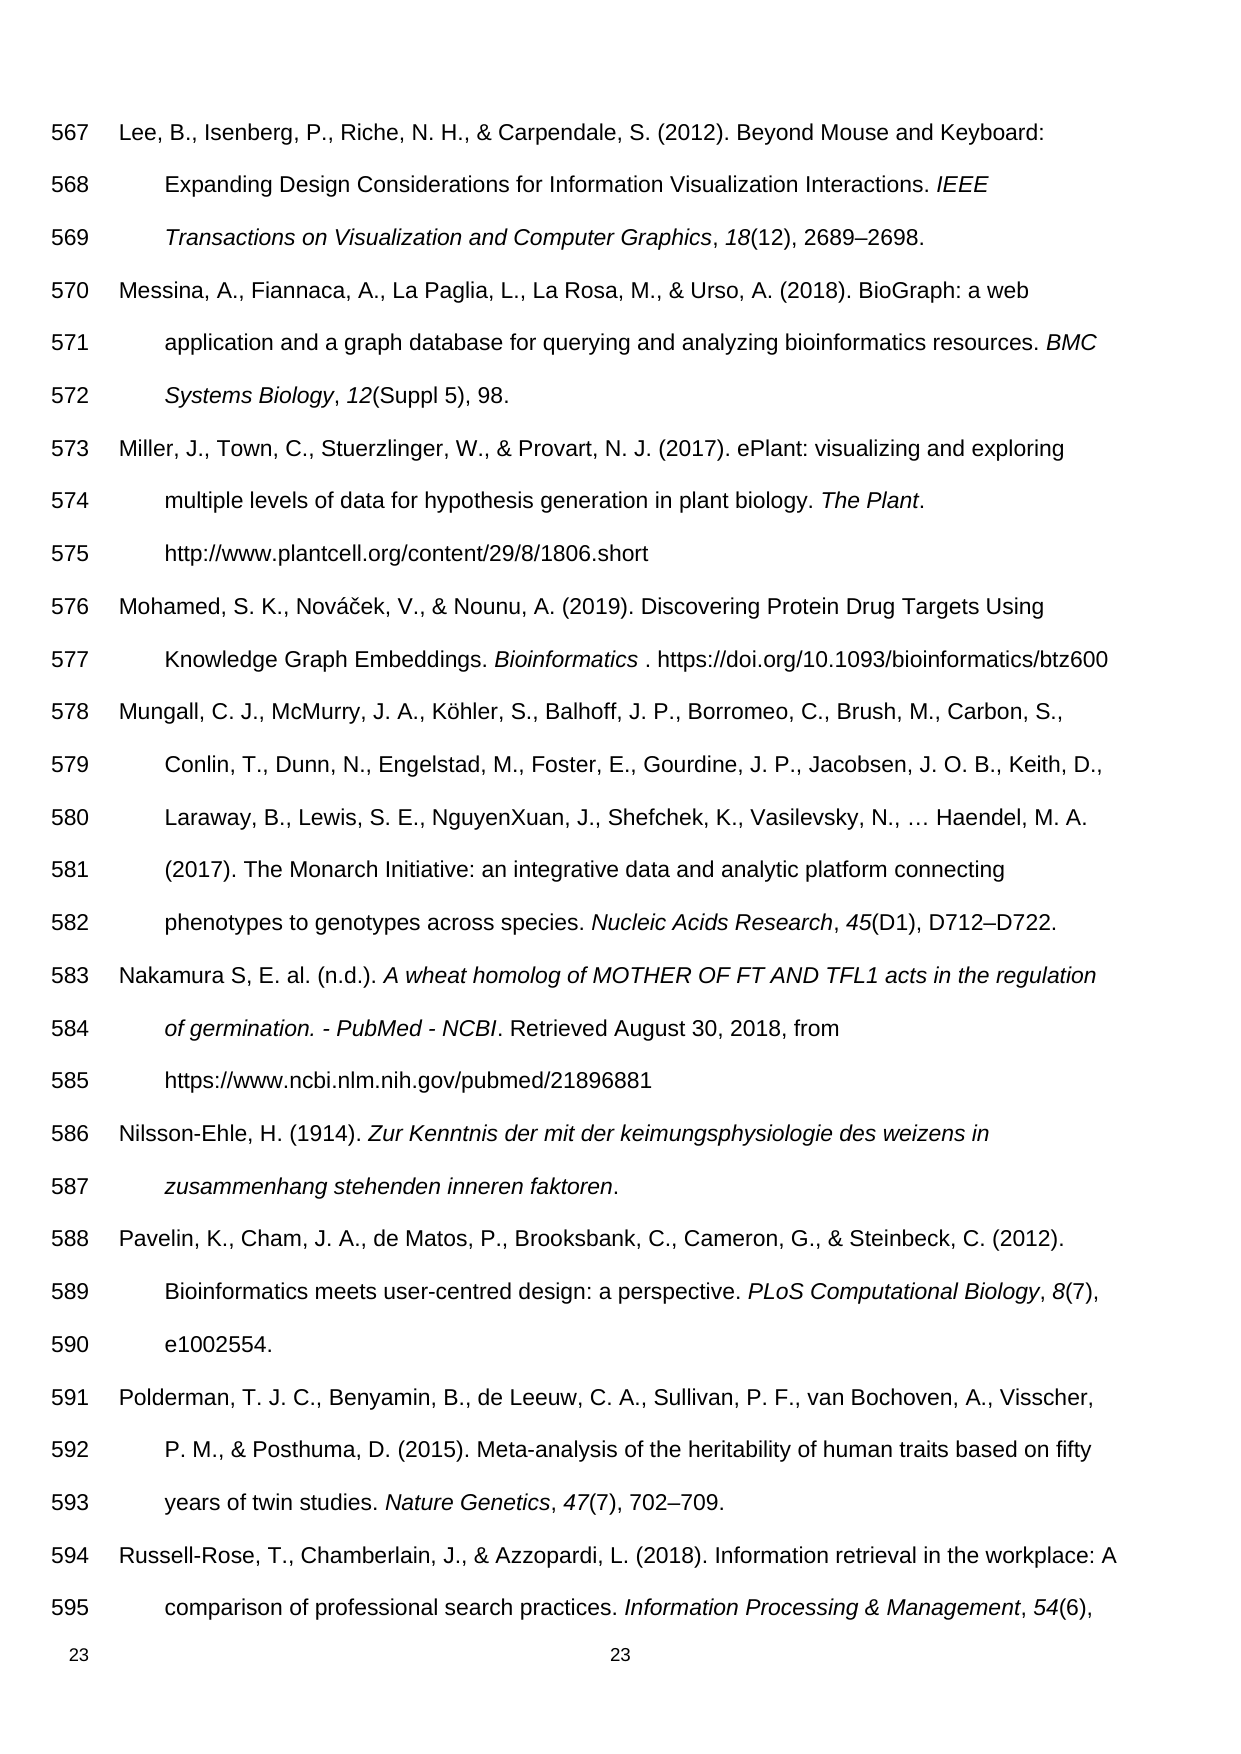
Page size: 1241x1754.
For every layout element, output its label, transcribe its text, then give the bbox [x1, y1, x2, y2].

text Lee, B., Isenberg, P., Riche, N. H., & Carpendale, S. (2012). Beyond Mouse and Keyboard: Expanding Design Considerations for Information Visualization Interactions. IEEE Transactions on Visualization and Computer Graphics, 18(12), 2689–2698. [118, 118, 1122, 250]
text Nilsson-Ehle, H. (1914). Zur Kenntnis der mit der keimungsphysiologie des weizens in zusammenhang stehenden inneren faktoren. [118, 1120, 1122, 1199]
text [118, 1542, 1122, 1621]
text Pavelin, K., Cham, J. A., de Matos, P., Brooksbank, C., Cameron, G., & Steinbeck, C. (2012). Bioinformatics meets user-centred design: a perspective. PLoS Computational Biology, 8(7), e1002554. [118, 1225, 1122, 1357]
text Nakamura S, E. al. (n.d.). A wheat homolog of MOTHER OF FT AND TFL1 acts in the regulation of germination. - PubMed - NCBI. Retrieved August 30, 2018, from https://www.ncbi.nlm.nih.gov/pubmed/21896881 [118, 962, 1122, 1093]
text Mohamed, S. K., Nováček, V., & Nounu, A. (2019). Discovering Protein Drug Targets Using Knowledge Graph Embeddings. Bioinformatics . https://doi.org/10.1093/bioinformatics/btz600 [118, 593, 1122, 672]
text Polderman, T. J. C., Benyamin, B., de Leeuw, C. A., Sullivan, P. F., van Bochoven, A., Visscher, P. M., & Posthuma, D. (2015). Meta-analysis of the heritability of human traits based on fifty years of twin studies. Nature Genetics, 47(7), 702–709. [118, 1383, 1122, 1515]
text Mungall, C. J., McMurry, J. A., Köhler, S., Balhoff, J. P., Borromeo, C., Brush, M., Carbon, S., Conlin, T., Dunn, N., Engelstad, M., Foster, E., Gourdine, J. P., Jacobsen, J. O. B., Keith, D., Laraway, B., Lewis, S. E., NguyenXuan, J., Shefchek, K., Vasilevsky, N., … Haendel, M. A. (2017). The Monarch Initiative: an integrative data and analytic platform connecting phenotypes to genotypes across species. Nucleic Acids Research, 45(D1), D712–D722. [118, 698, 1122, 935]
text Miller, J., Town, C., Stuerzlinger, W., & Provart, N. J. (2017). ePlant: visualizing and exploring multiple levels of data for hypothesis generation in plant biology. The Plant. http://www.plantcell.org/content/29/8/1806.short [118, 435, 1122, 566]
text Messina, A., Fiannaca, A., La Paglia, L., La Rosa, M., & Urso, A. (2018). BioGraph: a web application and a graph database for querying and analyzing bioinformatics resources. BMC Systems Biology, 12(Suppl 5), 98. [118, 277, 1122, 408]
